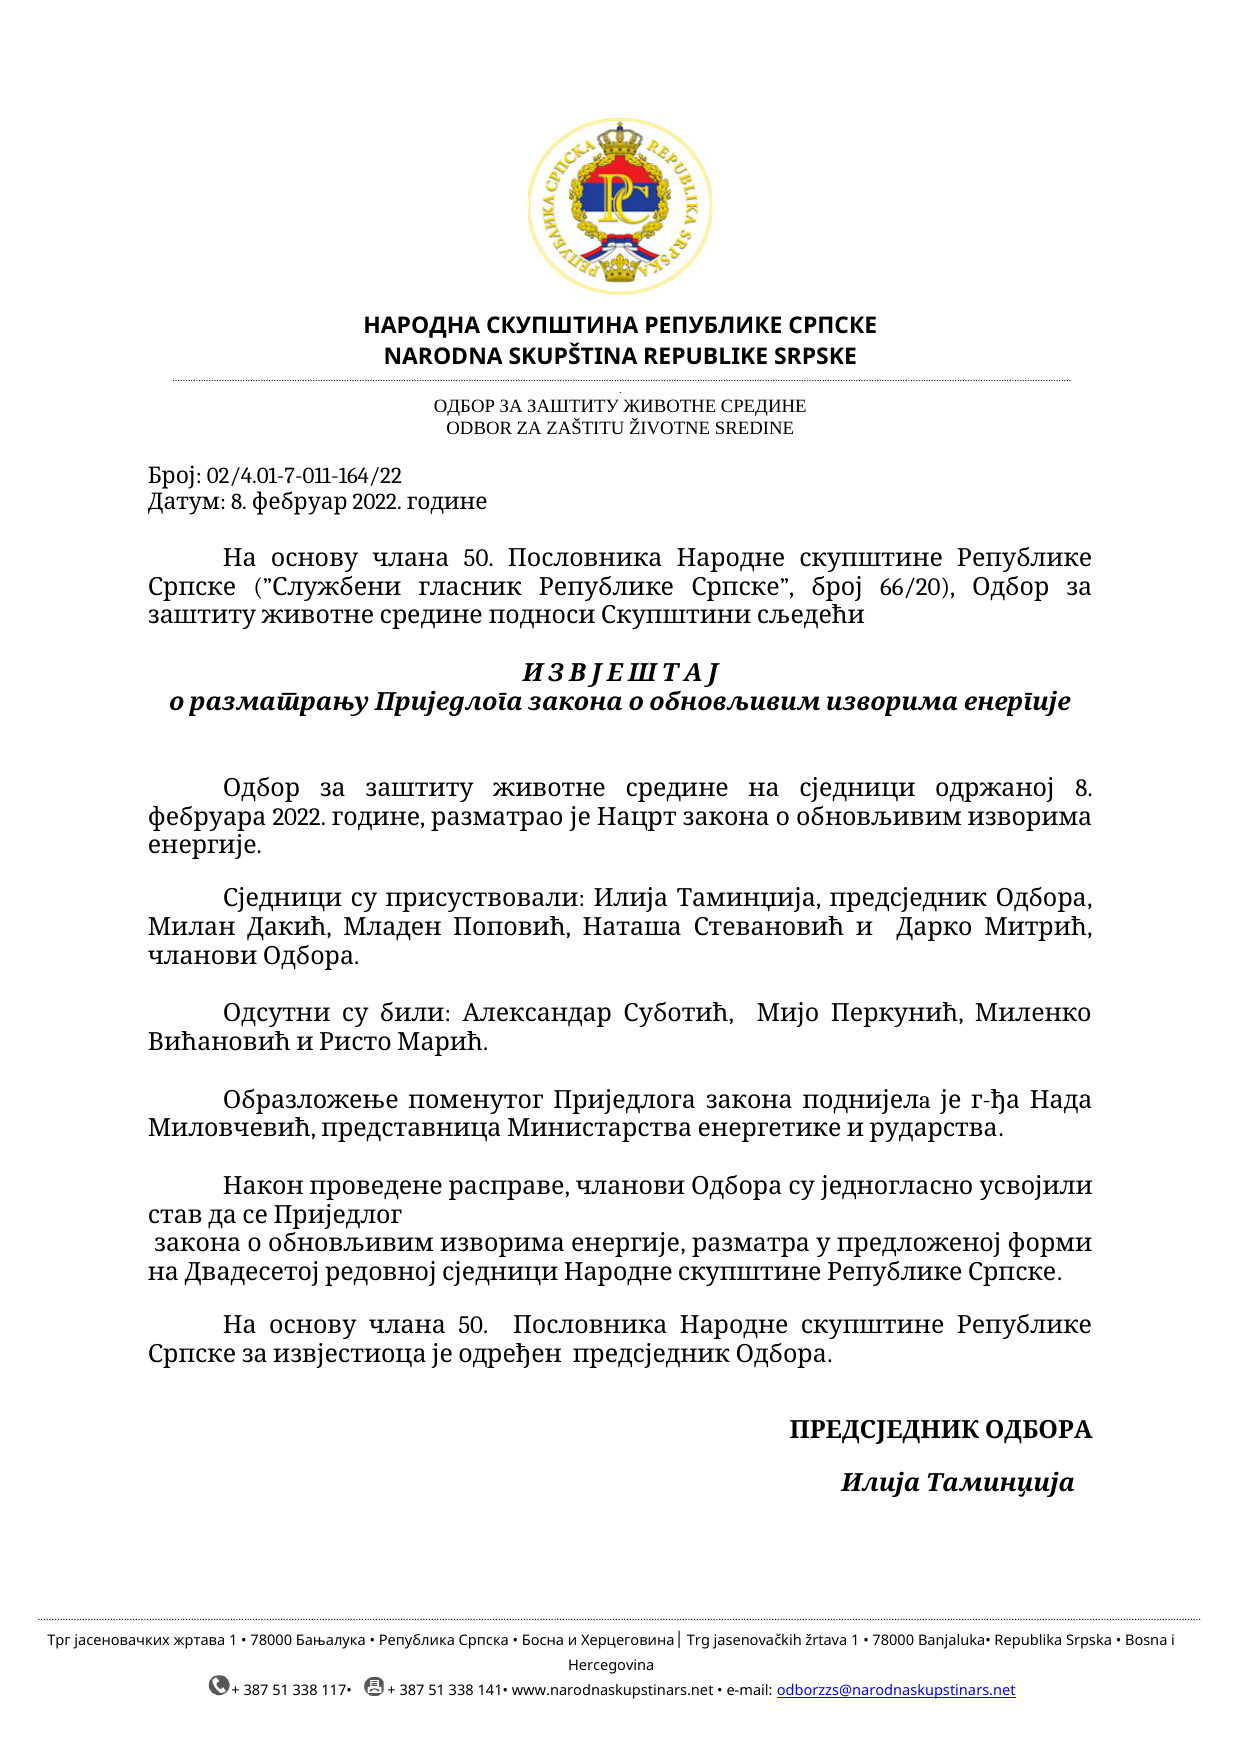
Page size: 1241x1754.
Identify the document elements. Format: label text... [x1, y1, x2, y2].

text И З В Ј Е Ш Т А Ј [148, 659, 1093, 688]
text На основу члана 50. Пословника Народне скупштине Републике Српске за извјестиоца је одређен предсједник Одбора. [148, 1311, 1093, 1368]
text Одбор за заштиту животне средине на сједници одржаној 8. фебруара 2022. године, разматрао је Нацрт закона о обновљивим изворима енергије. [148, 774, 1093, 860]
text Датум: 8. фебруар 2022. године [148, 489, 1093, 515]
text На основу члана 50. Пословника Народне скупштине Републике Српске (”Службени гласник Републике Српске”, број 66/20), Одбор за заштиту животне средине подноси Скупштини сљедећи [148, 544, 1093, 630]
text Број: 02/4.01-7-011-164/22 [148, 462, 1093, 489]
text Одсутни су били: Александар Суботић, Мијо Перкунић, Миленко Вићановић и Ристо Марић. [148, 999, 1093, 1057]
text о разматрању Приједлога закона о обновљивим изворима енергије [148, 688, 1093, 716]
text ПРЕДСЈЕДНИК ОДБОРА [148, 1416, 1093, 1445]
text Након проведене расправе, чланови Одбора су једногласно усвојили став да се Приједлог [148, 1172, 1093, 1229]
text Илија Таминџија [148, 1469, 1093, 1498]
text Сједници су присуствовали: Илија Таминџија, предсједник Одбора, Милан Дакић, Младен Поповић, Наташа Стевановић и Дарко Митрић, чланови Одбора. [148, 884, 1093, 971]
text Образложење поменутог Приједлога закона поднијелa је г-ђа Нада Миловчевић, представница Министарства енергетике и рударства. [148, 1086, 1093, 1143]
text закона о обновљивим изворима енергије, разматра у предложеној форми на Двадесетој редовној сједници Народне скупштине Републике Српске. [148, 1229, 1093, 1287]
